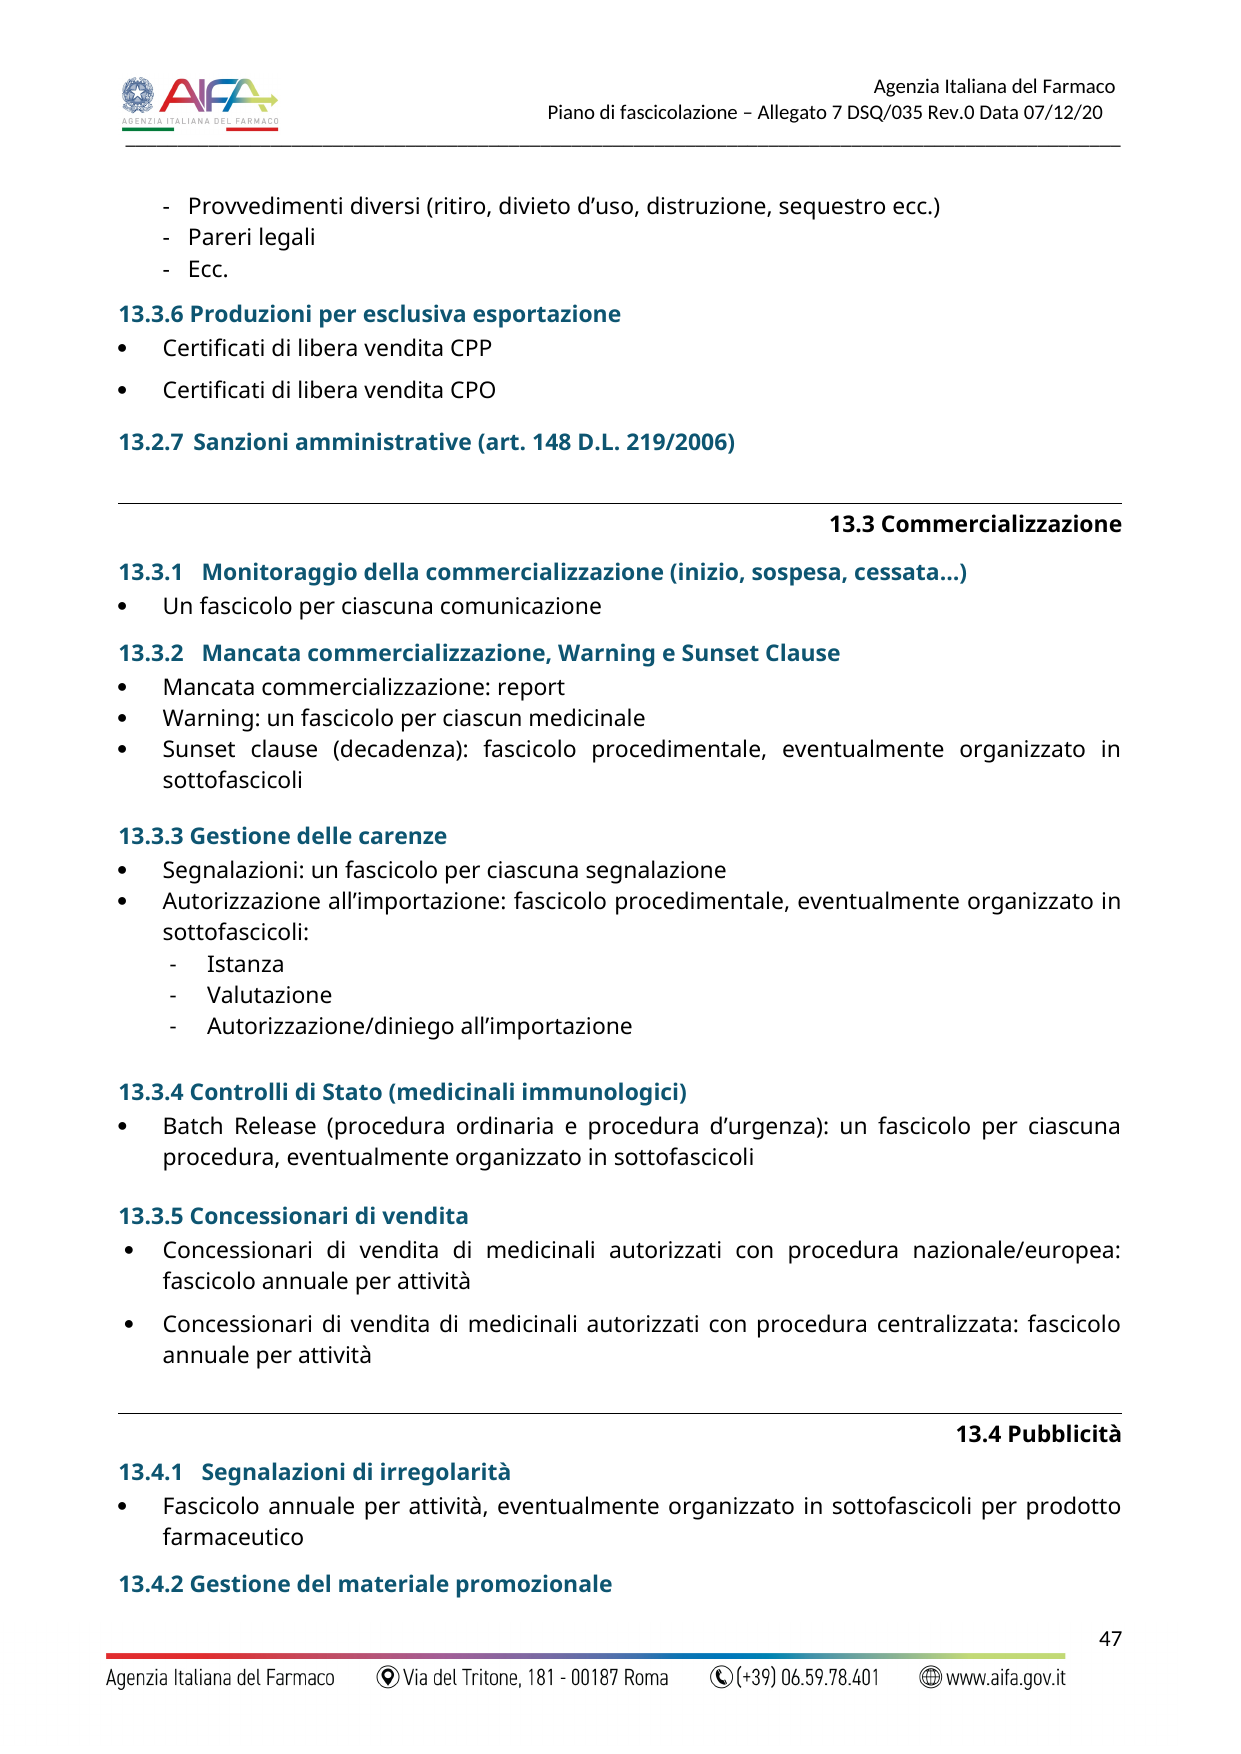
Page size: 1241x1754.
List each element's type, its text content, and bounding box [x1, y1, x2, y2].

list Concessionari di vendita di medicinali autorizzati con procedura nazionale/europea: fascicolo annuale per attività [125, 1234, 1122, 1296]
list Mancata commercializzazione: report [118, 671, 1122, 702]
subtitle 13.3.3 Gestione delle carenze [118, 820, 1122, 851]
list Warning: un fascicolo per ciascun medicinale [118, 702, 1122, 733]
list Valutazione [169, 979, 1122, 1010]
list Concessionari di vendita di medicinali autorizzati con procedura centralizzata: fascicolo annuale per attività [125, 1308, 1122, 1370]
list Autorizzazione all’importazione: fascicolo procedimentale, eventualmente organizzato in sottofascicoli: [118, 885, 1122, 948]
text - Ecc. [162, 252, 1122, 284]
list Un fascicolo per ciascuna comunicazione [118, 590, 1122, 621]
subtitle 13.3.2 Mancata commercializzazione, Warning e Sunset Clause [118, 637, 1122, 668]
list Fascicolo annuale per attività, eventualmente organizzato in sottofascicoli per prodotto farmaceutico [118, 1490, 1122, 1552]
list Istanza [169, 948, 1122, 979]
subtitle 13.3.1 Monitoraggio della commercializzazione (inizio, sospesa, cessata…) [118, 556, 1122, 587]
list Autorizzazione/diniego all’importazione [169, 1010, 1122, 1041]
subtitle 13.3.4 Controlli di Stato (medicinali immunologici) [118, 1076, 1122, 1107]
subtitle 13.4 Pubblicità [118, 1418, 1122, 1449]
picture [0, 1622, 1178, 1746]
list Sunset clause (decadenza): fascicolo procedimentale, eventualmente organizzato in sottofascicoli [118, 733, 1122, 796]
text - Provvedimenti diversi (ritiro, divieto d’uso, distruzione, sequestro ecc.) [162, 190, 1122, 221]
subtitle 13.3 Commercializzazione [118, 508, 1122, 539]
list Certificati di libera vendita CPO [118, 374, 1122, 406]
subtitle 13.4.2 Gestione del materiale promozionale [118, 1568, 1122, 1599]
text - Pareri legali [162, 221, 1122, 252]
subtitle Sanzioni amministrative (art. 148 D.L. 219/2006) [118, 426, 1122, 457]
subtitle 13.3.6 Produzioni per esclusiva esportazione [118, 298, 1122, 329]
list Segnalazioni: un fascicolo per ciascuna segnalazione [118, 854, 1122, 885]
subtitle 13.3.5 Concessionari di vendita [118, 1200, 1122, 1231]
subtitle 13.4.1 Segnalazioni di irregolarità [118, 1456, 1122, 1487]
list Certificati di libera vendita CPP [118, 332, 1122, 363]
list Batch Release (procedura ordinaria e procedura d’urgenza): un fascicolo per ciascuna procedura, eventualmente organizzato in sottofascicoli [118, 1110, 1122, 1172]
picture [118, 73, 282, 135]
